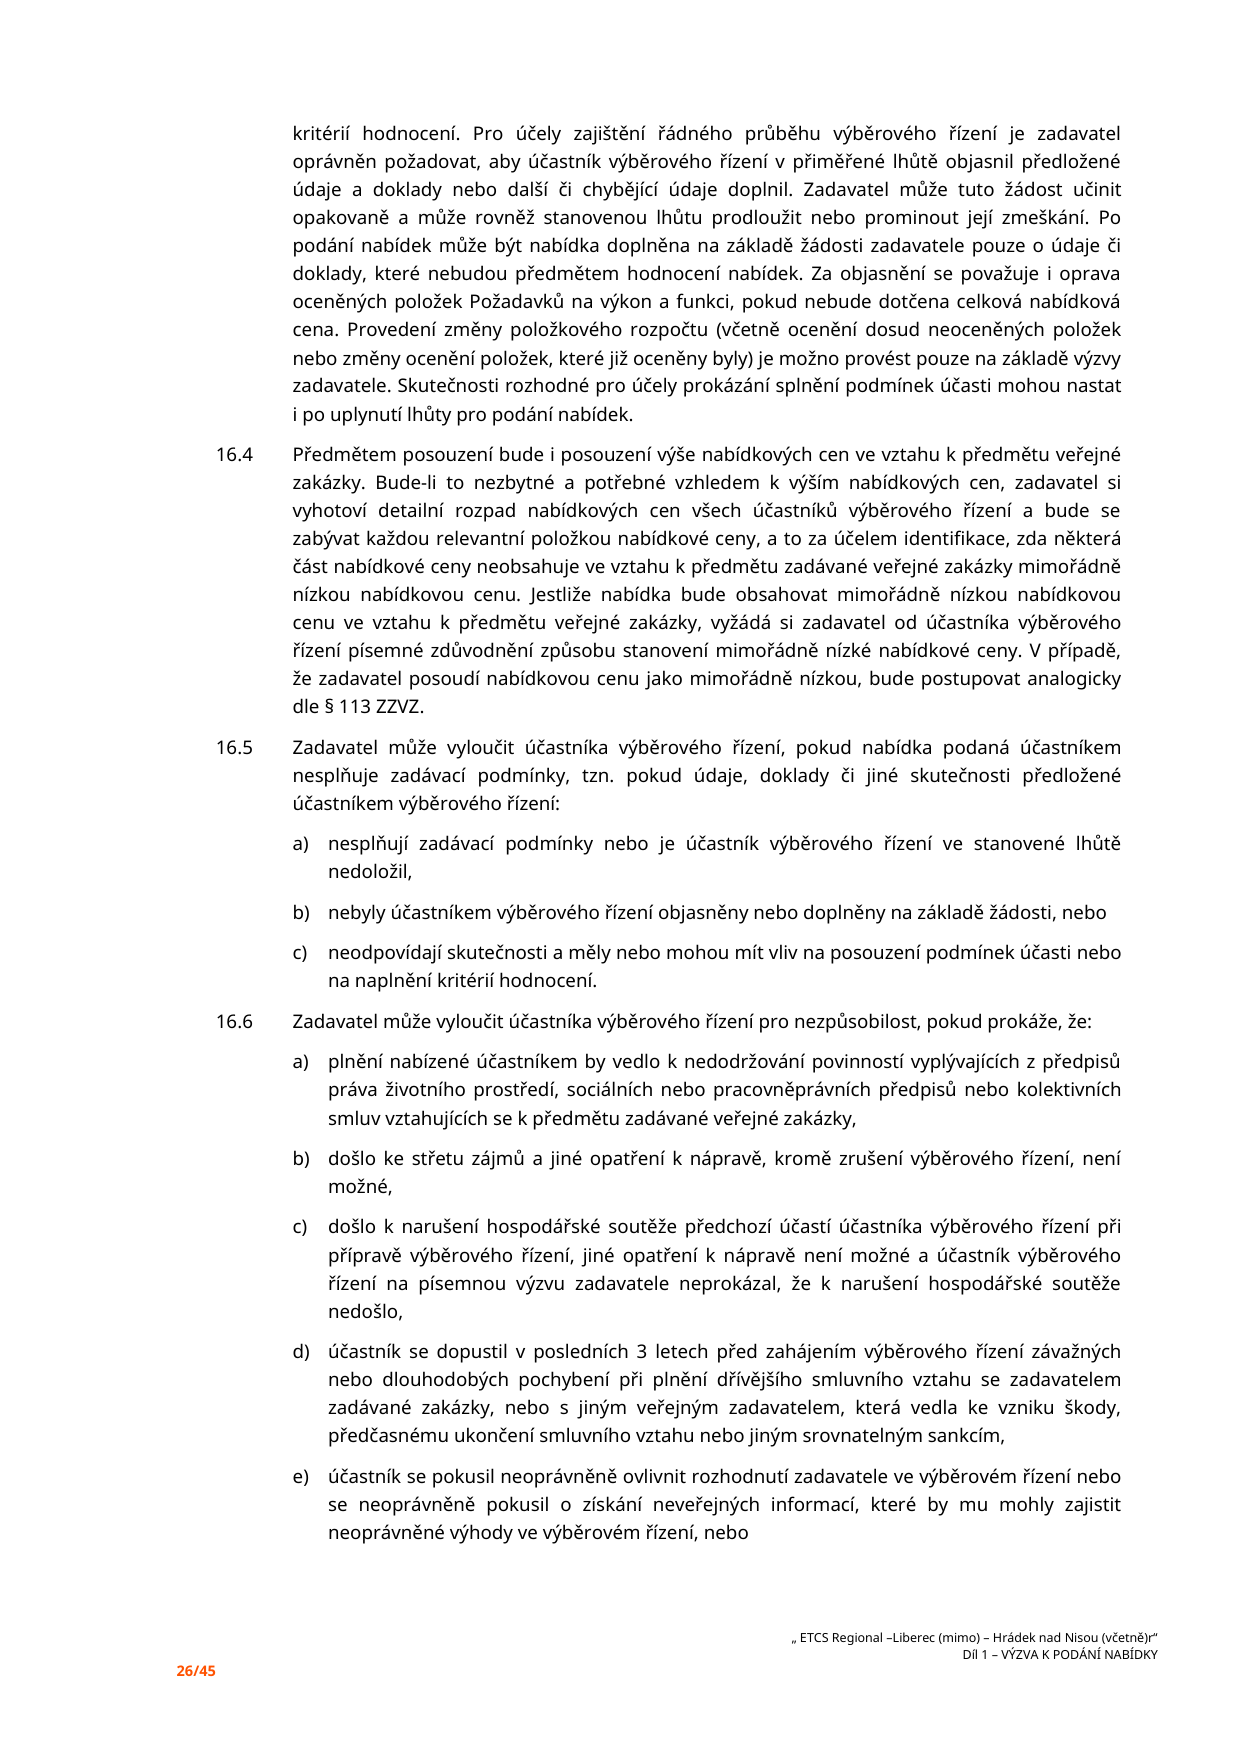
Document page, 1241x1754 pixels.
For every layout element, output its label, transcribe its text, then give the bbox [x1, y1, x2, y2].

list neodpovídají skutečnosti a měly nebo mohou mít vliv na posouzení podmínek účasti nebo na naplnění kritérií hodnocení. [292, 940, 1122, 993]
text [216, 121, 1122, 426]
text Předmětem posouzení bude i posouzení výše nabídkových cen ve vztahu k předmětu veřejné zakázky. Bude-li to nezbytné a potřebné vzhledem k výším nabídkových cen, zadavatel si vyhotoví detailní rozpad nabídkových cen všech účastníků výběrového řízení a bude se zabývat každou relevantní položkou nabídkové ceny, a to za účelem identifikace, zda některá část nabídkové ceny neobsahuje ve vztahu k předmětu zadávané veřejné zakázky mimořádně nízkou nabídkovou cenu. Jestliže nabídka bude obsahovat mimořádně nízkou nabídkovou cenu ve vztahu k předmětu veřejné zakázky, vyžádá si zadavatel od účastníka výběrového řízení písemné zdůvodnění způsobu stanovení mimořádně nízké nabídkové ceny. V případě, že zadavatel posoudí nabídkovou cenu jako mimořádně nízkou, bude postupovat analogicky dle § 113 ZZVZ. [216, 441, 1122, 719]
list nebyly účastníkem výběrového řízení objasněny nebo doplněny na základě žádosti, nebo [292, 899, 1122, 925]
list došlo ke střetu zájmů a jiné opatření k nápravě, kromě zrušení výběrového řízení, není možné, [292, 1145, 1122, 1199]
text Zadavatel může vyloučit účastníka výběrového řízení, pokud nabídka podaná účastníkem nesplňuje zadávací podmínky, tzn. pokud údaje, doklady či jiné skutečnosti předložené účastníkem výběrového řízení: [216, 734, 1122, 816]
list účastník se pokusil neoprávněně ovlivnit rozhodnutí zadavatele ve výběrovém řízení nebo se neoprávněně pokusil o získání neveřejných informací, které by mu mohly zajistit neoprávněné výhody ve výběrovém řízení, nebo [292, 1463, 1122, 1544]
list nesplňují zadávací podmínky nebo je účastník výběrového řízení ve stanovené lhůtě nedoložil, [292, 831, 1122, 884]
list došlo k narušení hospodářské soutěže předchozí účastí účastníka výběrového řízení při přípravě výběrového řízení, jiné opatření k nápravě není možné a účastník výběrového řízení na písemnou výzvu zadavatele neprokázal, že k narušení hospodářské soutěže nedošlo, [292, 1214, 1122, 1323]
text Zadavatel může vyloučit účastníka výběrového řízení pro nezpůsobilost, pokud prokáže, že: [216, 1008, 1122, 1034]
list účastník se dopustil v posledních 3 letech před zahájením výběrového řízení závažných nebo dlouhodobých pochybení při plnění dřívějšího smluvního vztahu se zadavatelem zadávané zakázky, nebo s jiným veřejným zadavatelem, která vedla ke vzniku škody, předčasnému ukončení smluvního vztahu nebo jiným srovnatelným sankcím, [292, 1338, 1122, 1448]
list plnění nabízené účastníkem by vedlo k nedodržování povinností vyplývajících z předpisů práva životního prostředí, sociálních nebo pracovněprávních předpisů nebo kolektivních smluv vztahujících se k předmětu zadávané veřejné zakázky, [292, 1049, 1122, 1130]
